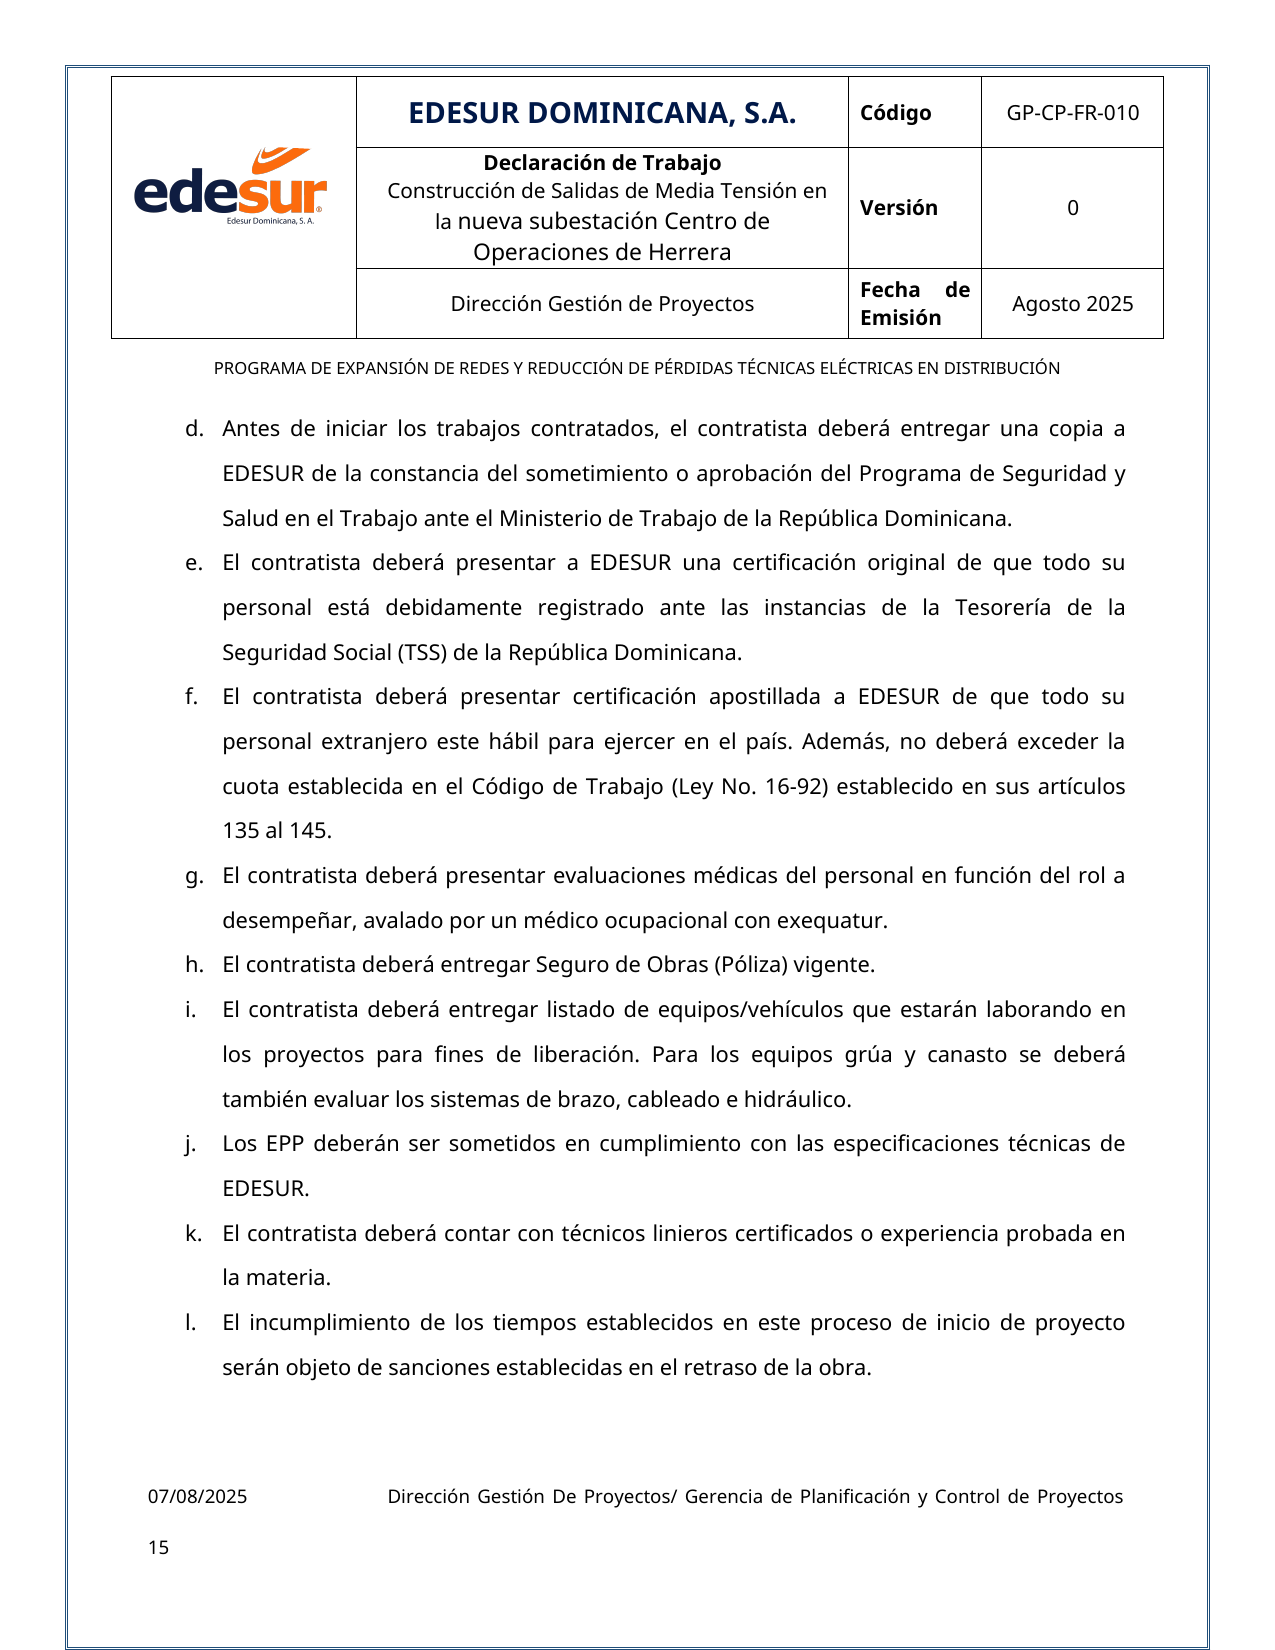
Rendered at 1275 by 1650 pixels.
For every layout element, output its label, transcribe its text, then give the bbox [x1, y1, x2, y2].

list El contratista deberá presentar evaluaciones médicas del personal en función del rol a desempeñar, avalado por un médico ocupacional con exequatur. [185, 860, 1127, 934]
list Los EPP deberán ser sometidos en cumplimiento con las especificaciones técnicas de EDESUR. [185, 1128, 1127, 1203]
list El contratista deberá entregar listado de equipos/vehículos que estarán laborando en los proyectos para fines de liberación. Para los equipos grúa y canasto se deberá también evaluar los sistemas de brazo, cableado e hidráulico. [185, 994, 1127, 1113]
list El contratista deberá entregar Seguro de Obras (Póliza) vigente. [185, 949, 1127, 979]
list El contratista deberá presentar a EDESUR una certificación original de que todo su personal está debidamente registrado ante las instancias de la Tesorería de la Seguridad Social (TSS) de la República Dominicana. [185, 547, 1127, 666]
list El contratista deberá contar con técnicos linieros certificados o experiencia probada en la materia. [185, 1218, 1127, 1292]
list El incumplimiento de los tiempos establecidos en este proceso de inicio de proyecto serán objeto de sanciones establecidas en el retraso de la obra. [185, 1307, 1127, 1381]
list El contratista deberá presentar certificación apostillada a EDESUR de que todo su personal extranjero este hábil para ejercer en el país. Además, no deberá exceder la cuota establecida en el Código de Trabajo (Ley No. 16-92) establecido en sus artículos 135 al 145. [185, 681, 1127, 845]
picture [120, 139, 343, 230]
list Antes de iniciar los trabajos contratados, el contratista deberá entregar una copia a EDESUR de la constancia del sometimiento o aprobación del Programa de Seguridad y Salud en el Trabajo ante el Ministerio de Trabajo de la República Dominicana. [185, 413, 1127, 532]
